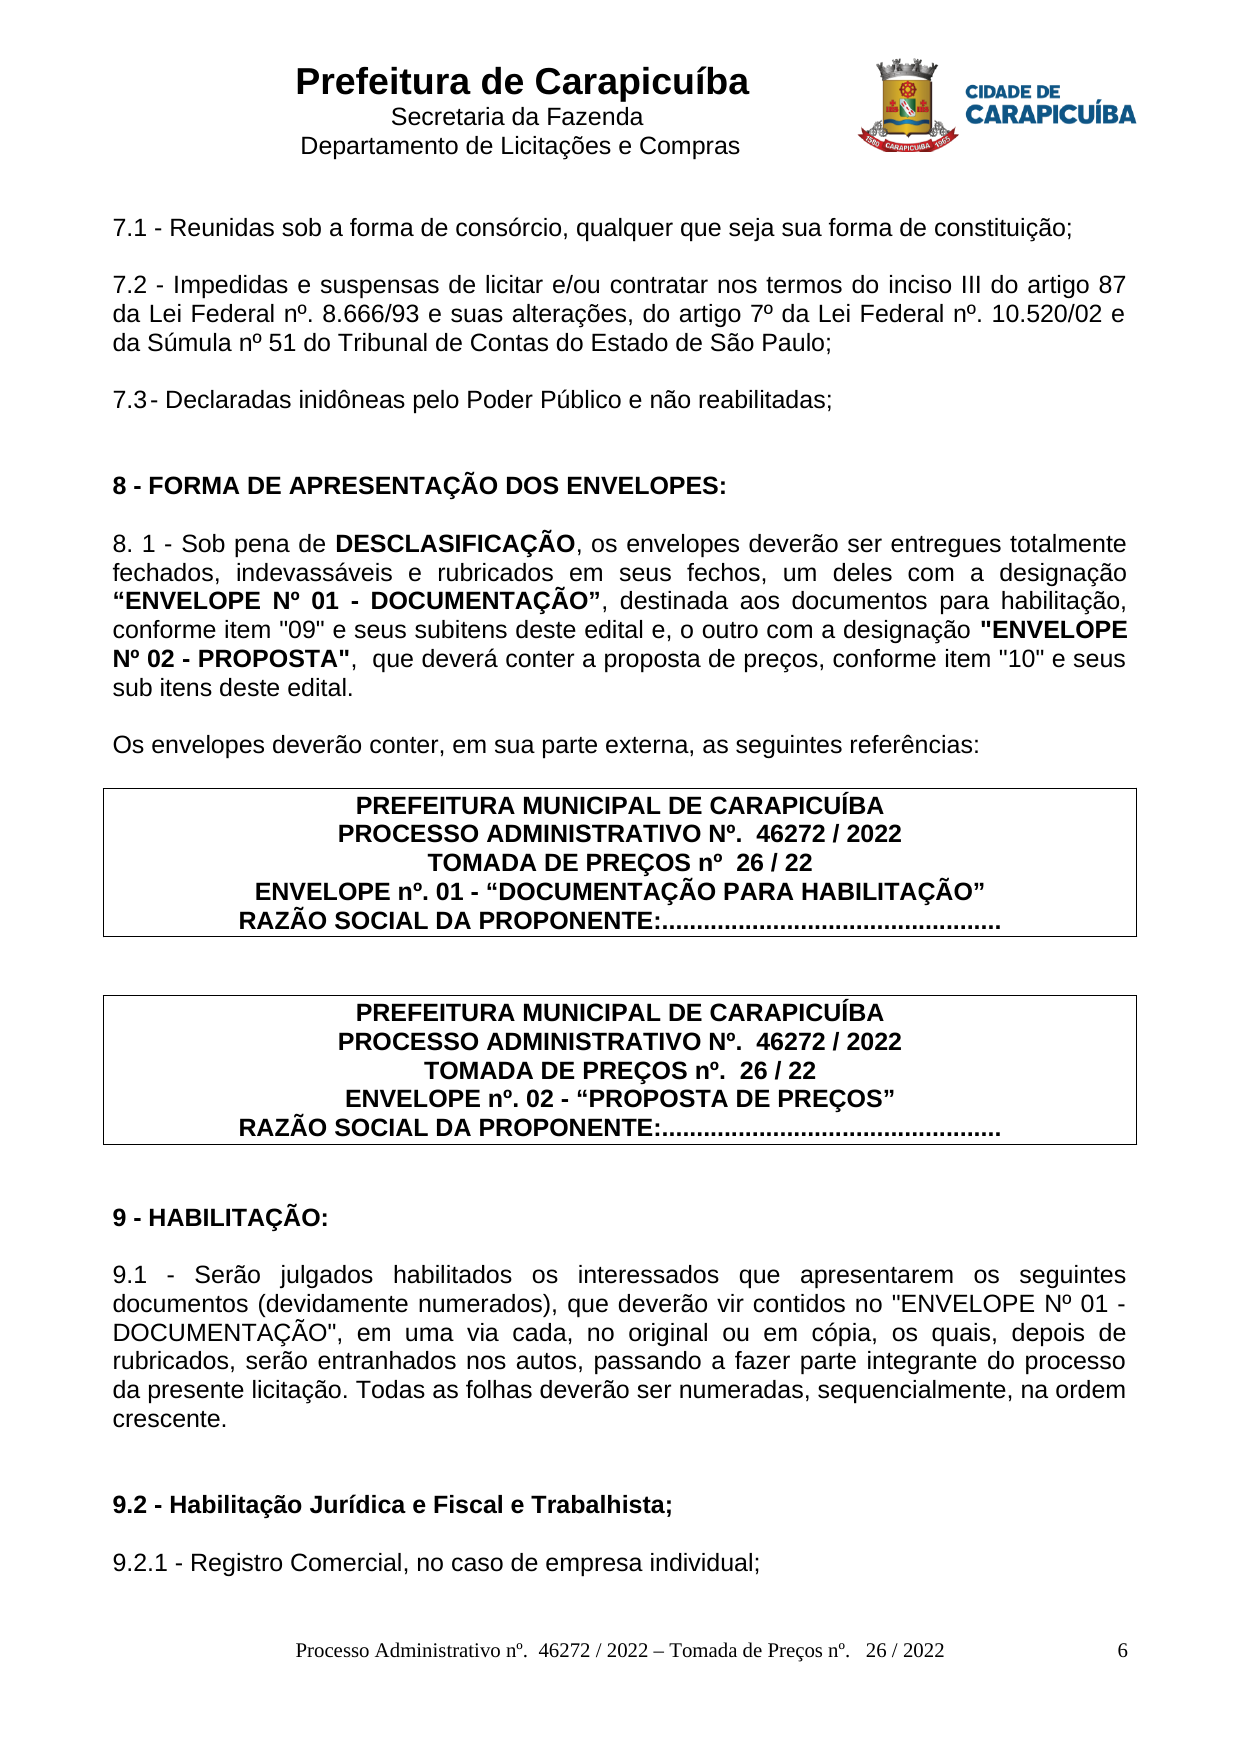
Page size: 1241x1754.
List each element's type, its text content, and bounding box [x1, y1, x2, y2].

text 9.2 - Habilitação Jurídica e Fiscal e Trabalhista; [112, 1490, 1128, 1519]
text 8 - FORMA DE APRESENTAÇÃO DOS ENVELOPES: [112, 471, 1128, 500]
text 9.2.1 - Registro Comercial, no caso de empresa individual; [112, 1547, 1128, 1576]
text 7.2 - Impedidas e suspensas de licitar e/ou contratar nos termos do inciso III do artigo 87 da Lei Federal nº. 8.666/93 e suas alterações, do artigo 7º da Lei Federal nº. 10.520/02 e da Súmula nº 51 do Tribunal de Contas do Estado de São Paulo; [112, 270, 1128, 356]
text PROCESSO ADMINISTRATIVO Nº. 46272 / 2022 [112, 819, 1128, 848]
text 7.1 - Reunidas sob a forma de consórcio, qualquer que seja sua forma de constituição; [112, 212, 1128, 241]
text TOMADA DE PREÇOS nº. 26 / 22 [112, 1056, 1128, 1084]
text RAZÃO SOCIAL DA PROPONENTE:................................................. [104, 1110, 1136, 1144]
text Os envelopes deverão conter, em sua parte externa, as seguintes referências: [112, 730, 1128, 759]
text PROCESSO ADMINISTRATIVO Nº. 46272 / 2022 [112, 1027, 1128, 1056]
text 8. 1 - Sob pena de DESCLASIFICAÇÃO, os envelopes deverão ser entregues totalmente fechados, indevassáveis e rubricados em seus fechos, um deles com a designação “ENVELOPE Nº 01 - DOCUMENTAÇÃO”, destinada aos documentos para habilitação, conforme item "09" e seus subitens deste edital e, o outro com a designação "ENVELOPE Nº 02 - PROPOSTA", que deverá conter a proposta de preços, conforme item "10" e seus sub itens deste edital. [112, 529, 1128, 701]
subtitle PREFEITURA MUNICIPAL DE CARAPICUÍBA [104, 789, 1136, 819]
text RAZÃO SOCIAL DA PROPONENTE:................................................. [104, 902, 1136, 936]
picture [857, 57, 1139, 152]
list - Declaradas inidôneas pelo Poder Público e não reabilitadas; [112, 385, 1128, 414]
subtitle PREFEITURA MUNICIPAL DE CARAPICUÍBA [104, 996, 1136, 1027]
subtitle ENVELOPE nº. 02 - “PROPOSTA DE PREÇOS” [112, 1084, 1128, 1110]
text 9 - HABILITAÇÃO: [112, 1202, 1128, 1231]
text TOMADA DE PREÇOS nº 26 / 22 [112, 848, 1128, 877]
subtitle ENVELOPE nº. 01 - “DOCUMENTAÇÃO PARA HABILITAÇÃO” [112, 877, 1128, 902]
text 9.1 - Serão julgados habilitados os interessados que apresentarem os seguintes documentos (devidamente numerados), que deverão vir contidos no "ENVELOPE Nº 01 - DOCUMENTAÇÃO", em uma via cada, no original ou em cópia, os quais, depois de rubricados, serão entranhados nos autos, passando a fazer parte integrante do processo da presente licitação. Todas as folhas deverão ser numeradas, sequencialmente, na ordem crescente. [112, 1260, 1128, 1432]
